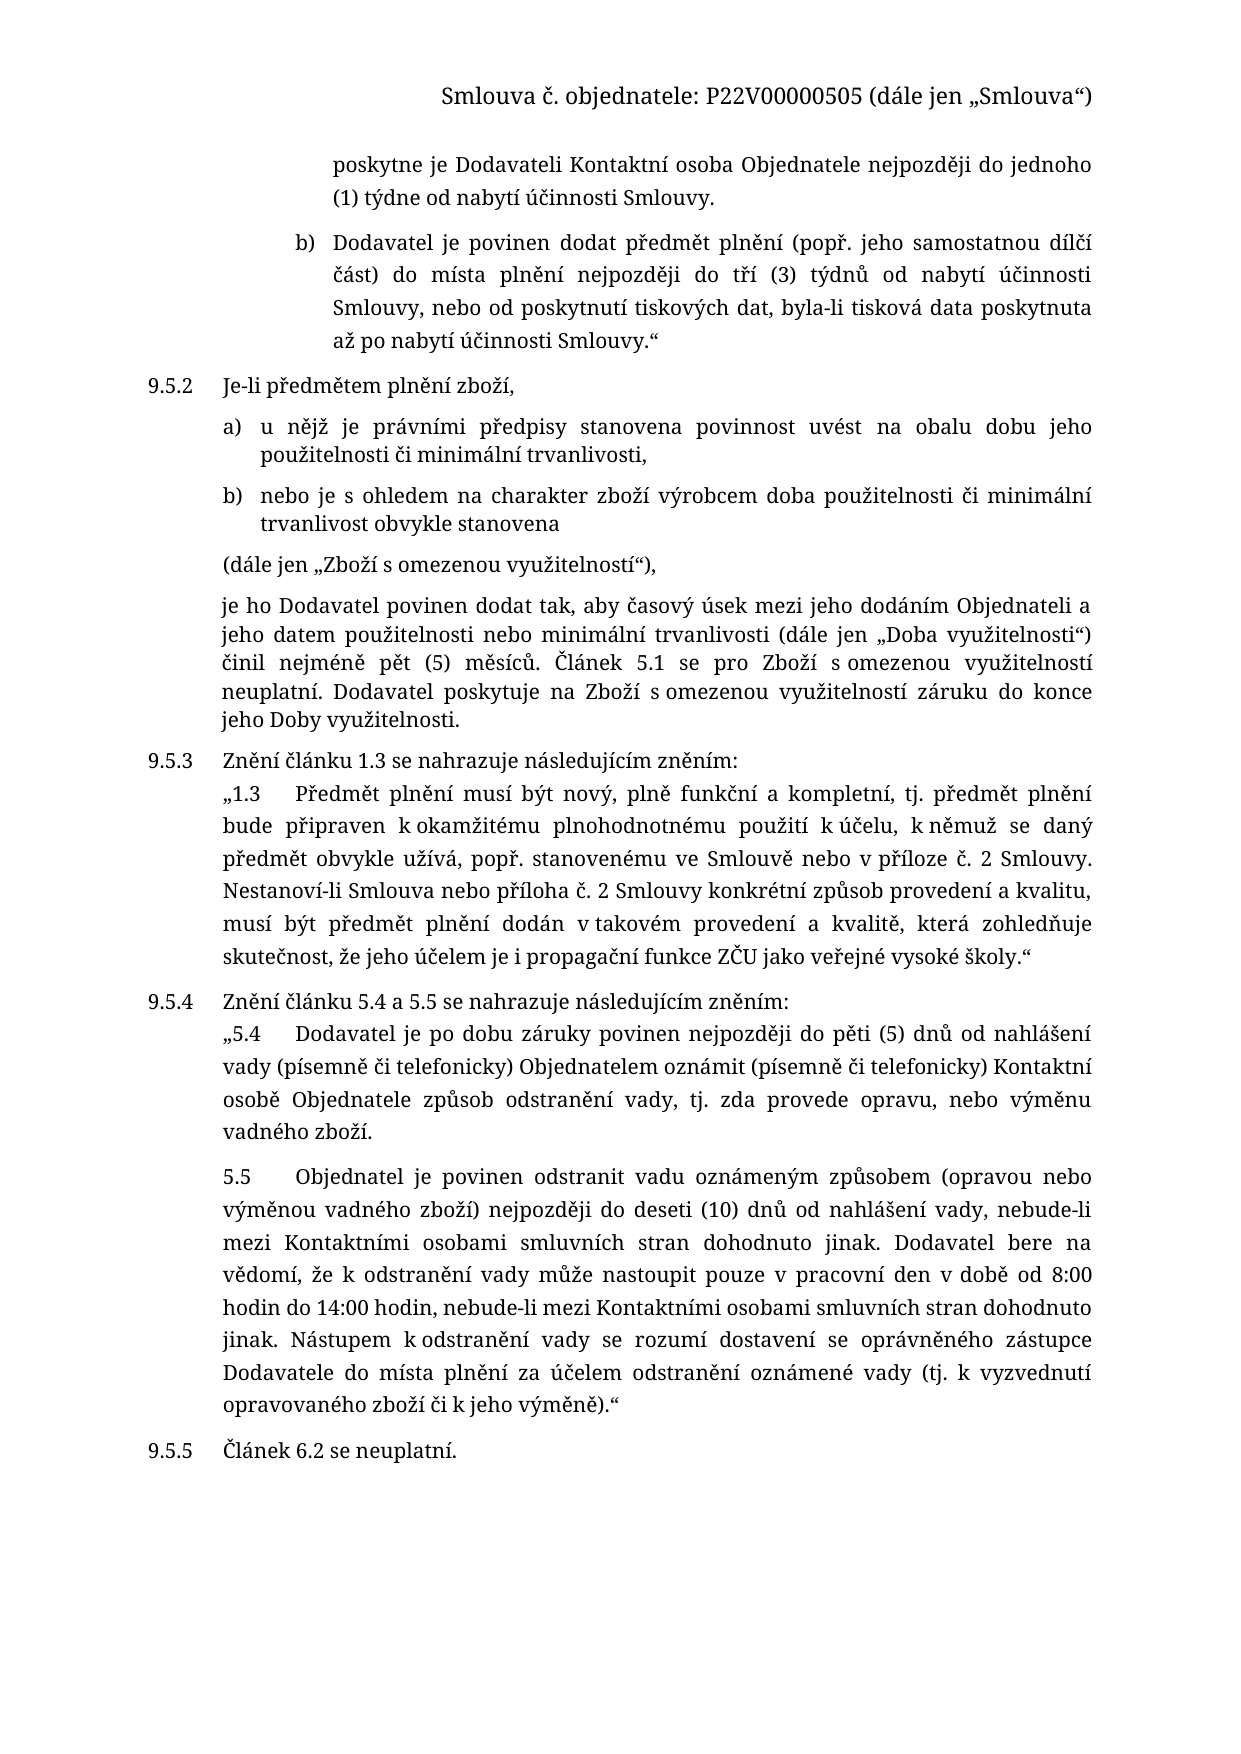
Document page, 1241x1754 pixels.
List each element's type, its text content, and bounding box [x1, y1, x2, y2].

text (dále jen „Zboží s omezenou využitelností“), [223, 551, 1093, 579]
text je ho Dodavatel povinen dodat tak, aby časový úsek mezi jeho dodáním Objednateli a jeho datem použitelnosti nebo minimální trvanlivosti (dále jen „Doba využitelnosti“) činil nejméně pět (5) měsíců. Článek 5.1 se pro Zboží s omezenou využitelností neuplatní. Dodavatel poskytuje na Zboží s omezenou využitelností záruku do konce jeho Doby využitelnosti. [221, 591, 1093, 734]
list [295, 150, 1093, 211]
list Je-li předmětem plnění zboží, [148, 371, 1093, 399]
list „5.4 Dodavatel je po dobu záruky povinen nejpozději do pěti (5) dnů od nahlášení vady (písemně či telefonicky) Objednatelem oznámit (písemně či telefonicky) Kontaktní osobě Objednatele způsob odstranění vady, tj. zda provede opravu, nebo výměnu vadného zboží. [223, 1019, 1093, 1146]
list 5.5 Objednatel je povinen odstranit vadu oznámeným způsobem (opravou nebo výměnou vadného zboží) nejpozději do deseti (10) dnů od nahlášení vady, nebude-li mezi Kontaktními osobami smluvních stran dohodnuto jinak. Dodavatel bere na vědomí, že k odstranění vady může nastoupit pouze v pracovní den v době od 8:00 hodin do 14:00 hodin, nebude-li mezi Kontaktními osobami smluvních stran dohodnuto jinak. Nástupem k odstranění vady se rozumí dostavení se oprávněného zástupce Dodavatele do místa plnění za účelem odstranění oznámené vady (tj. k vyzvednutí opravovaného zboží či k jeho výměně).“ [223, 1162, 1093, 1419]
list nebo je s ohledem na charakter zboží výrobcem doba použitelnosti či minimální trvanlivost obvykle stanovena [223, 481, 1093, 538]
list Znění článku 5.4 a 5.5 se nahrazuje následujícím zněním: [148, 987, 1093, 1015]
list Dodavatel je povinen dodat předmět plnění (popř. jeho samostatnou dílčí část) do místa plnění nejpozději do tří (3) týdnů od nabytí účinnosti Smlouvy, nebo od poskytnutí tiskových dat, byla-li tisková data poskytnuta až po nabytí účinnosti Smlouvy.“ [295, 228, 1093, 354]
list „1.3 Předmět plnění musí být nový, plně funkční a kompletní, tj. předmět plnění bude připraven k okamžitému plnohodnotnému použití k účelu, k němuž se daný předmět obvykle užívá, popř. stanovenému ve Smlouvě nebo v příloze č. 2 Smlouvy. Nestanoví-li Smlouva nebo příloha č. 2 Smlouvy konkrétní způsob provedení a kvalitu, musí být předmět plnění dodán v takovém provedení a kvalitě, která zohledňuje skutečnost, že jeho účelem je i propagační funkce ZČU jako veřejné vysoké školy.“ [223, 779, 1093, 970]
list Článek 6.2 se neuplatní. [148, 1436, 1093, 1464]
list Znění článku 1.3 se nahrazuje následujícím zněním: [148, 746, 1093, 774]
list u nějž je právními předpisy stanovena povinnost uvést na obalu dobu jeho použitelnosti či minimální trvanlivosti, [223, 412, 1093, 469]
